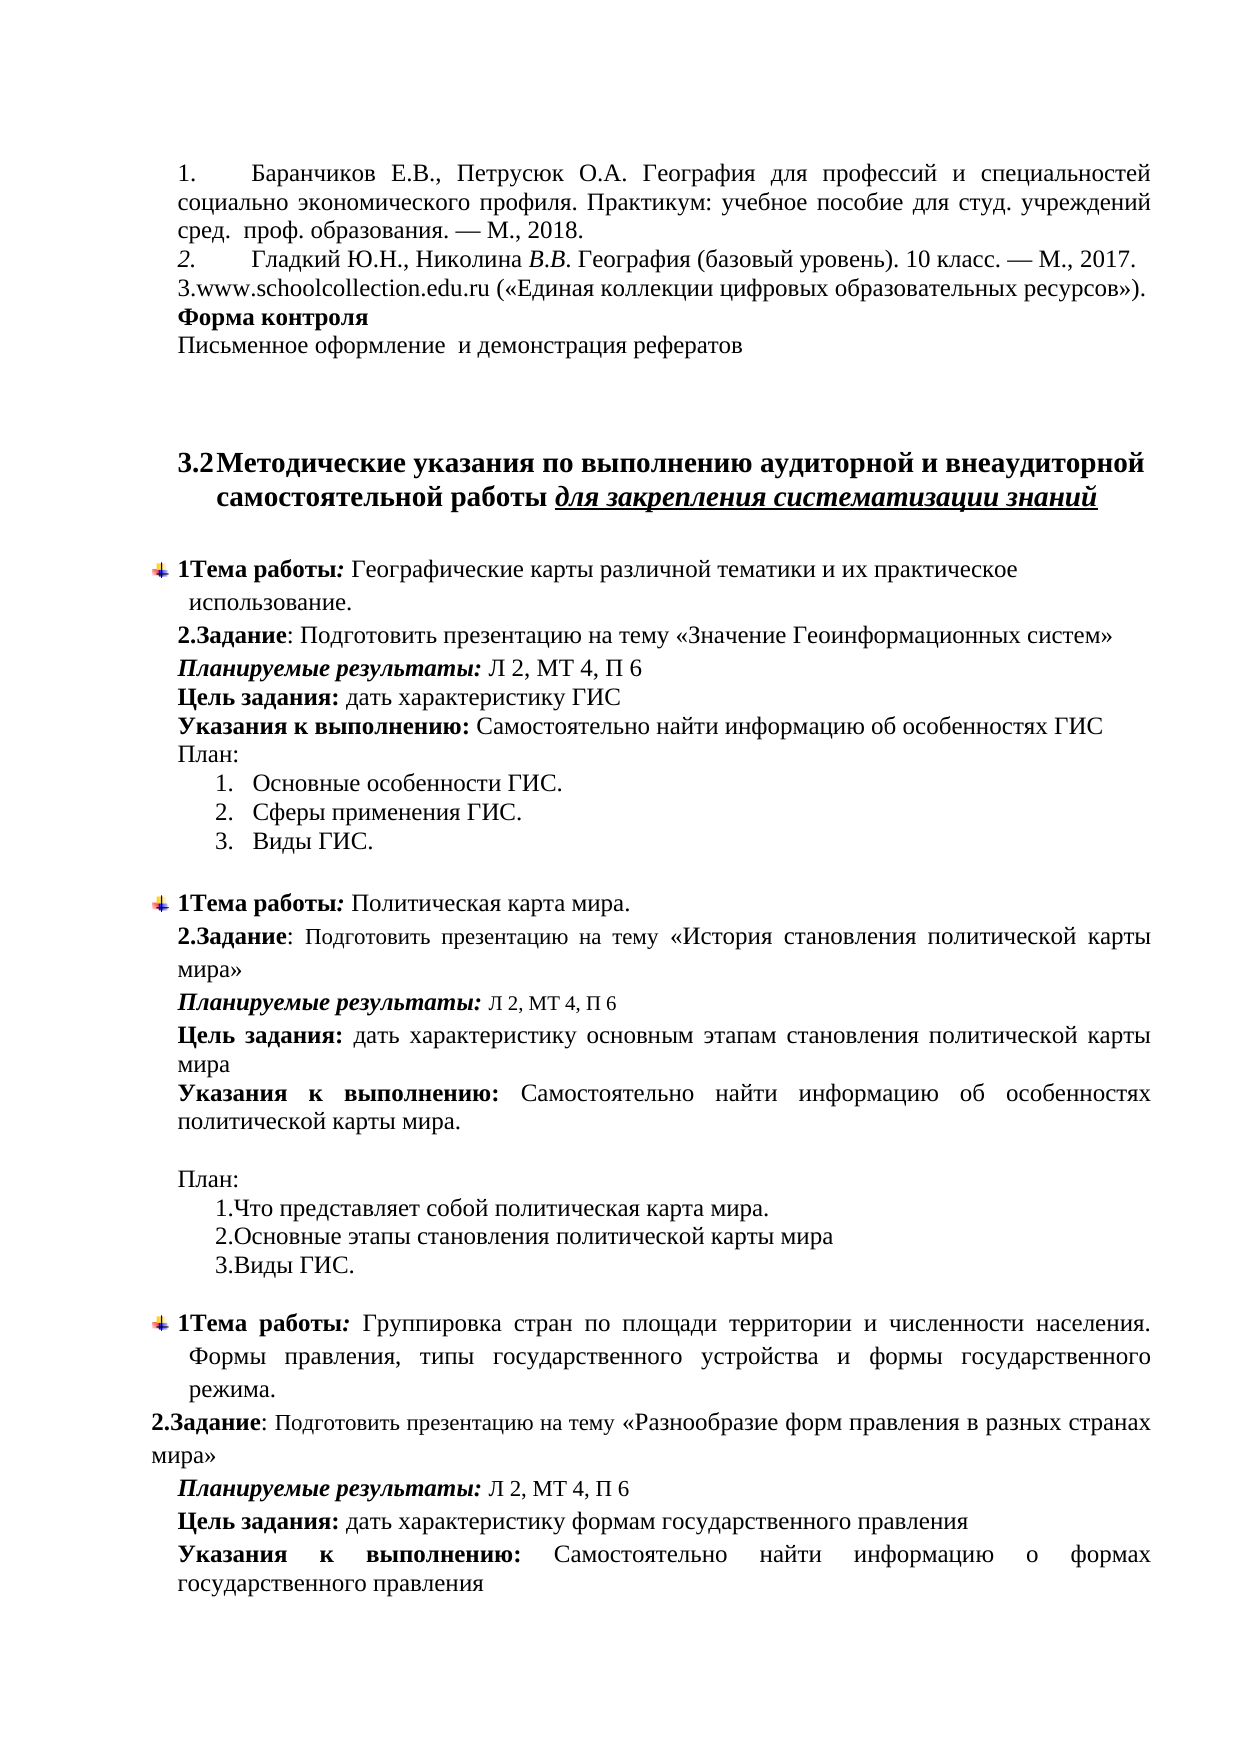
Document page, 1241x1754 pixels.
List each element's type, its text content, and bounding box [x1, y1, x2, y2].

text 3.www.school­collection.edu.ru («Единая коллекции цифровых образовательных ресурсов»). [177, 273, 1152, 302]
list 1Тема работы: Группировка стран по площади территории и численности населения. Формы правления, типы государственного устройства и формы государственного режима. [151, 1308, 1152, 1402]
text 2.Задание: Подготовить презентацию на тему «Разнообразие форм правления в разных странах мира» [151, 1407, 1152, 1468]
text Форма контроля [177, 302, 1152, 330]
picture [152, 894, 169, 912]
text Цель задания: дать характеристику формам государственного правления [177, 1506, 1152, 1534]
text Письменное оформление и демонстрация рефератов [177, 330, 1152, 359]
list Методические указания по выполнению аудиторной и внеаудиторной самостоятельной работы для закрепления систематизации знаний [177, 445, 1152, 512]
list Основные особенности ГИС. [215, 768, 1152, 797]
text План: [177, 739, 1152, 768]
text Указания к выполнению: Самостоятельно найти информацию об особенностях ГИС [177, 711, 1152, 739]
text Планируемые результаты: Л 2, МТ 4, П 6 [177, 653, 1152, 682]
list Сферы применения ГИС. [215, 797, 1152, 826]
text 2.Основные этапы становления политической карты мира [215, 1221, 1152, 1250]
text План: [177, 1164, 1152, 1193]
picture [152, 1314, 169, 1331]
text 2.Задание: Подготовить презентацию на тему «Значение Геоинформационных систем» [177, 620, 1152, 649]
text 2.Задание: Подготовить презентацию на тему «История становления политической карты мира» [177, 921, 1152, 983]
list 1Тема работы: Географические карты различной тематики и их практическое использование. [151, 554, 1152, 616]
text Цель задания: дать характеристику ГИС [177, 682, 1152, 711]
text Цель задания: дать характеристику основным этапам становления политической карты мира [177, 1020, 1152, 1078]
text 3.Виды ГИС. [215, 1250, 1152, 1279]
text Указания к выполнению: Самостоятельно найти информацию об особенностях политической карты мира. [177, 1078, 1152, 1135]
text Указания к выполнению: Самостоятельно найти информацию о формах государственного правления [177, 1539, 1152, 1596]
picture [152, 561, 169, 578]
list 1Тема работы: Политическая карта мира. [151, 888, 1152, 917]
text 1.Что представляет собой политическая карта мира. [215, 1193, 1152, 1221]
list Виды ГИС. [215, 826, 1152, 854]
list Гладкий Ю.Н., Николина В.В. География (базовый уровень). 10 класс. — М., 2017. [177, 244, 1152, 273]
text 1. Баранчиков Е.В., Петрусюк О.А. География для профессий и специальностей социально­ экономического профиля. Практикум: учебное пособие для студ. учреждений сред. проф. образования. — М., 2018. [177, 158, 1152, 244]
text Планируемые результаты: Л 2, МТ 4, П 6 [177, 987, 1152, 1016]
text Планируемые результаты: Л 2, МТ 4, П 6 [177, 1473, 1152, 1502]
